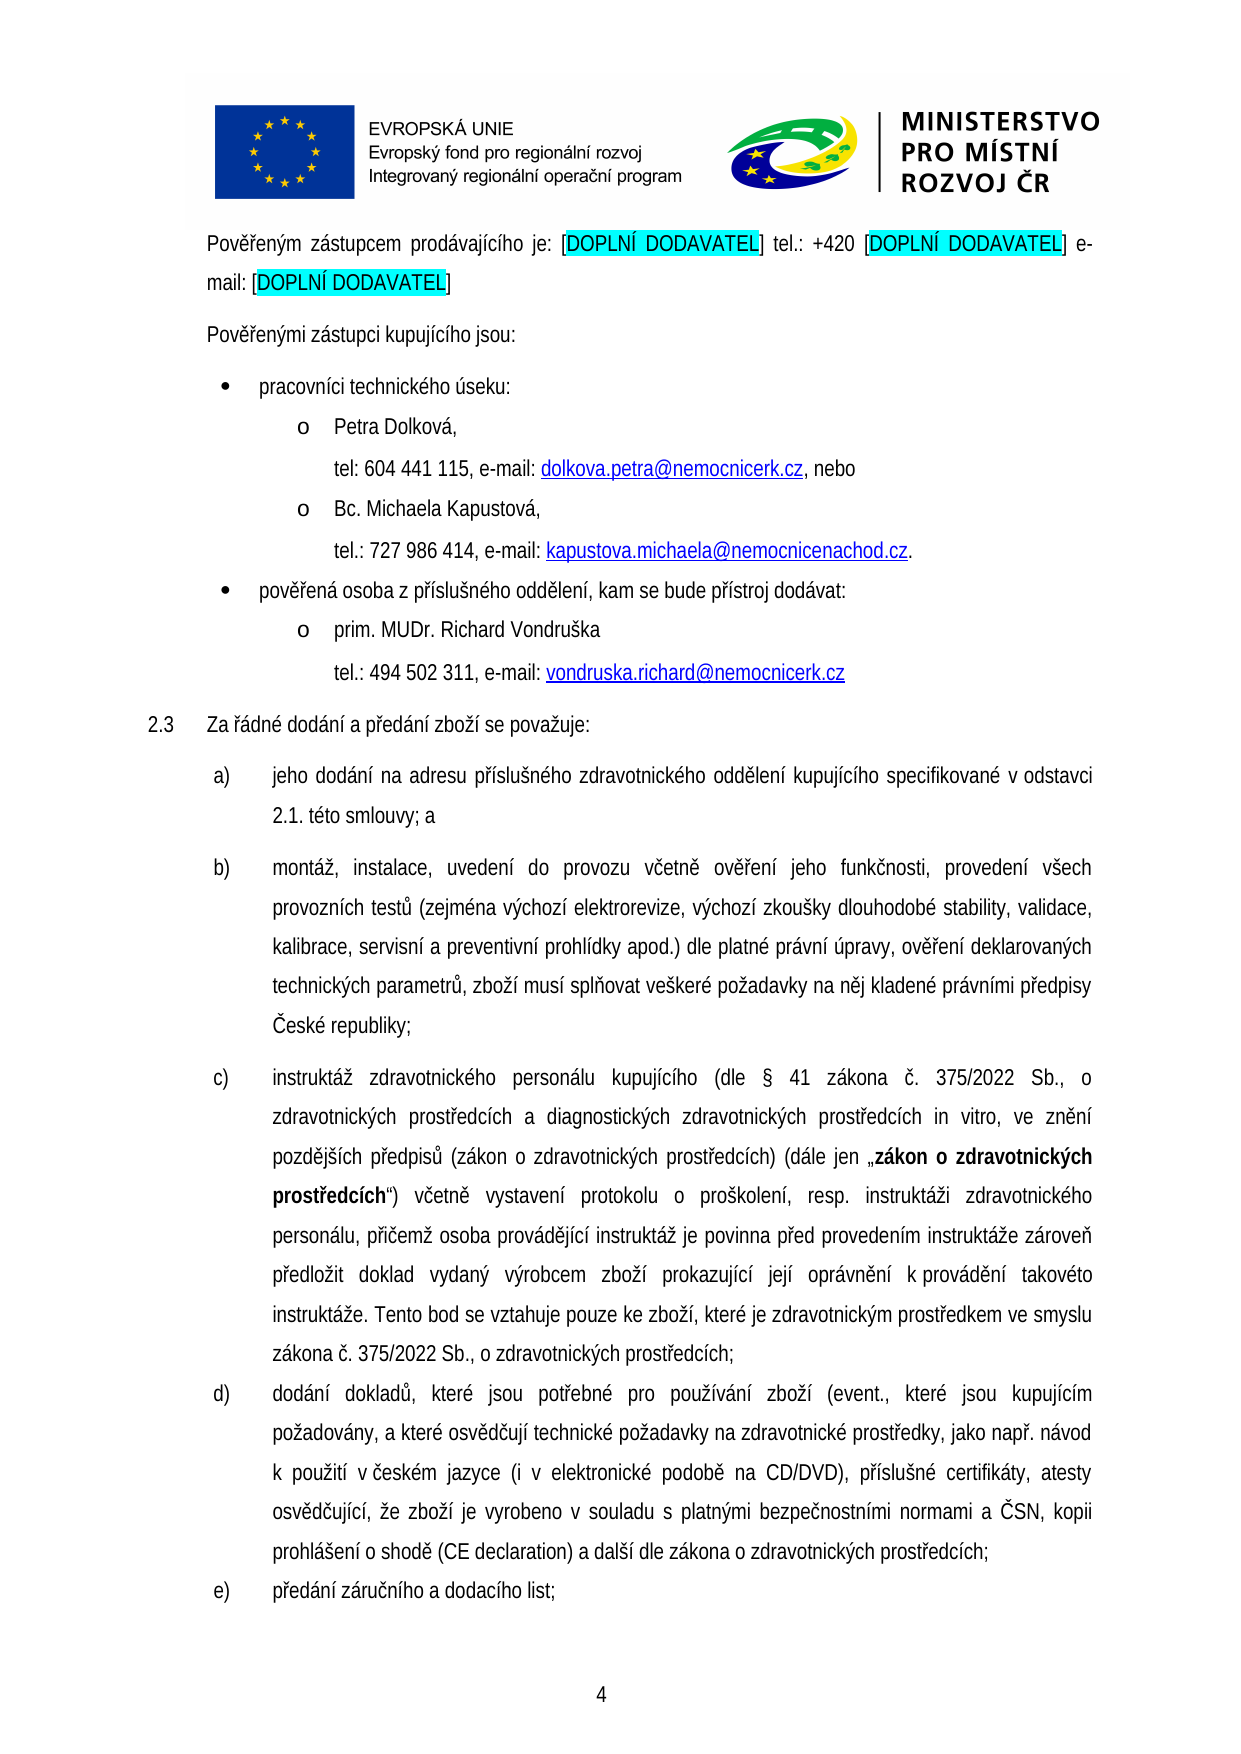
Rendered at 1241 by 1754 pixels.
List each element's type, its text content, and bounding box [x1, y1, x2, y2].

text Pověřeným zástupcem prodávajícího je: [DOPLNÍ DODAVATEL] tel.: +420 [DOPLNÍ DODAVATEL] e-mail: [DOPLNÍ DODAVATEL] [207, 230, 1093, 296]
list Za řádné dodání a předání zboží se považuje: [148, 711, 1093, 737]
list jeho dodání na adresu příslušného zdravotnického oddělení kupujícího specifikované v odstavci 2.1. této smlouvy; a [213, 762, 1093, 828]
list pověřená osoba z příslušného oddělení, kam se bude přístroj dodávat: [221, 577, 1093, 603]
list Bc. Michaela Kapustová, [296, 494, 1093, 523]
list dodání dokladů, které jsou potřebné pro používání zboží (event., které jsou kupujícím požadovány, a které osvědčují technické požadavky na zdravotnické prostředky, jako např. návod k použití v českém jazyce (i v elektronické podobě na CD/DVD), příslušné certifikáty, atesty osvědčující, že zboží je vyrobeno v souladu s platnými bezpečnostními normami a ČSN, kopii prohlášení o shodě (CE declaration) a další dle zákona o zdravotnických prostředcích; [213, 1380, 1093, 1564]
list pracovníci technického úseku: [221, 373, 1093, 399]
list tel.: 727 986 414, e-mail: kapustova.michaela@nemocnicenachod.cz. [334, 537, 1093, 563]
list Petra Dolková, [296, 413, 1093, 441]
list montáž, instalace, uvedení do provozu včetně ověření jeho funkčnosti, provedení všech provozních testů (zejména výchozí elektrorevize, výchozí zkoušky dlouhodobé stability, validace, kalibrace, servisní a preventivní prohlídky apod.) dle platné právní úpravy, ověření deklarovaných technických parametrů, zboží musí splňovat veškeré požadavky na něj kladené právními předpisy České republiky; [213, 854, 1093, 1038]
list instruktáž zdravotnického personálu kupujícího (dle § 41 zákona č. 375/2022 Sb., o zdravotnických prostředcích a diagnostických zdravotnických prostředcích in vitro, ve znění pozdějších předpisů (zákon o zdravotnických prostředcích) (dále jen „zákon o zdravotnických prostředcích“) včetně vystavení protokolu o proškolení, resp. instruktáži zdravotnického personálu, přičemž osoba provádějící instruktáž je povinna před provedením instruktáže zároveň předložit doklad vydaný výrobcem zboží prokazující její oprávnění k provádění takovéto instruktáže. Tento bod se vztahuje pouze ke zboží, které je zdravotnickým prostředkem ve smyslu zákona č. 375/2022 Sb., o zdravotnických prostředcích; [213, 1064, 1093, 1367]
list tel: 604 441 115, e-mail: dolkova.petra@nemocnicerk.cz, nebo [334, 455, 1093, 481]
picture [184, 73, 1130, 230]
text Pověřenými zástupci kupujícího jsou: [207, 321, 1093, 347]
list prim. MUDr. Richard Vondruška [296, 616, 1093, 644]
list tel.: 494 502 311, e-mail: vondruska.richard@nemocnicerk.cz [334, 658, 1093, 685]
list předání záručního a dodacího list; [213, 1577, 1093, 1603]
